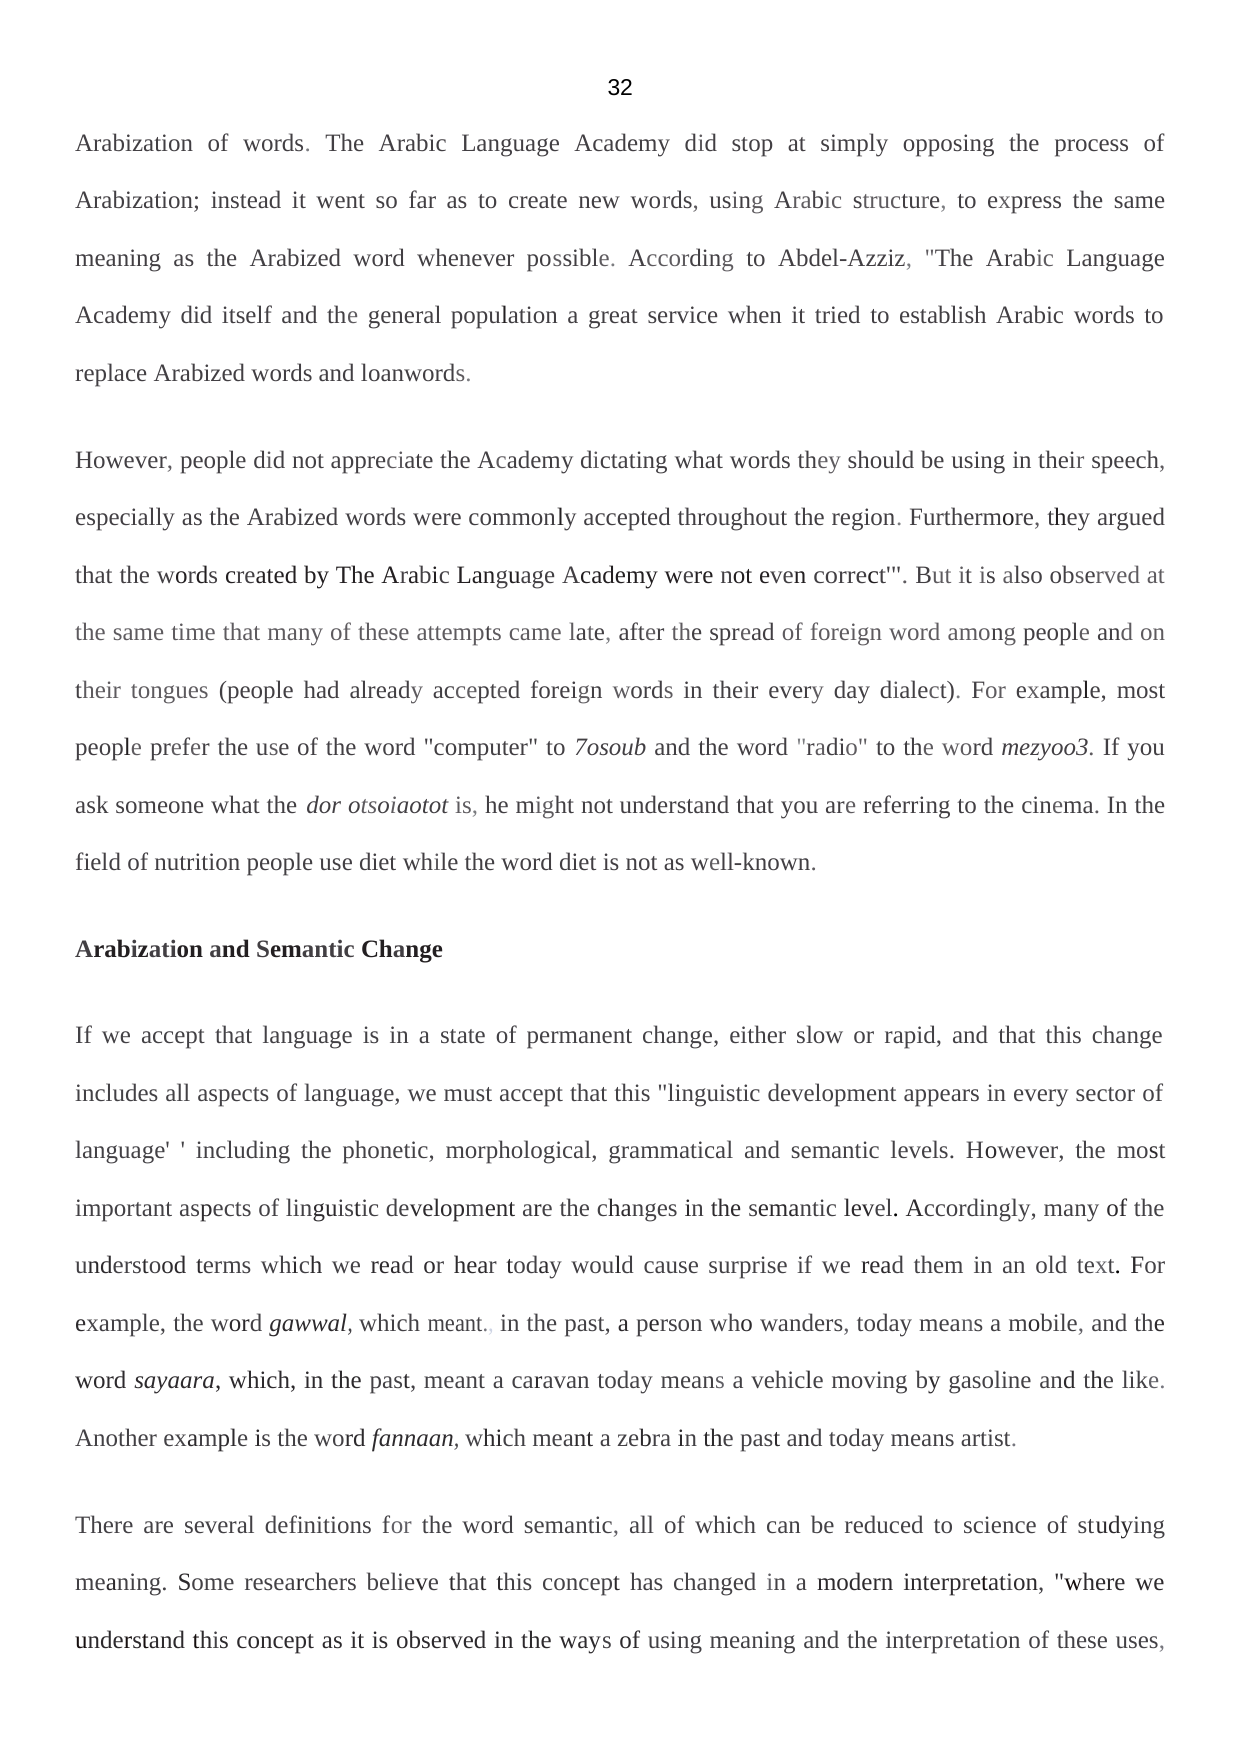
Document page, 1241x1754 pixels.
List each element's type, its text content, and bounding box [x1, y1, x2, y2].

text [75, 128, 1165, 387]
text However, people did not appreciate the Academy dictating what words they should be using in their speech, especially as the Arabized words were commonly accepted throughout the region. Furthermore, they argued that the words created by The Arabic Language Academy were not even correct'". But it is also observed at the same time that many of these attempts came late, after the spread of foreign word among people and on their tongues (people had already accepted foreign words in their every day dialect). For example, most people prefer the use of the word "computer" to 7osoub and the word "radio" to the word mezyoo3. If you ask someone what the dor otsoiaotot is, he might not understand that you are referring to the cinema. In the field of nutrition people use diet while the word diet is not as well-known. [75, 445, 1165, 876]
text Arabization and Semantic Change [75, 934, 1165, 963]
text If we accept that language is in a state of permanent change, either slow or rapid, and that this change includes all aspects of language, we must accept that this "linguistic development appears in every sector of language' ' including the phonetic, morphological, grammatical and semantic levels. However, the most important aspects of linguistic development are the changes in the semantic level. Accordingly, many of the understood terms which we read or hear today would cause surprise if we read them in an old text. For example, the word gawwal, which meant., in the past, a person who wanders, today means a mobile, and the word sayaara, which, in the past, meant a caravan today means a vehicle moving by gasoline and the like. Another example is the word fannaan, which meant a zebra in the past and today means artist. [75, 1021, 1165, 1452]
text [75, 1510, 1165, 1653]
